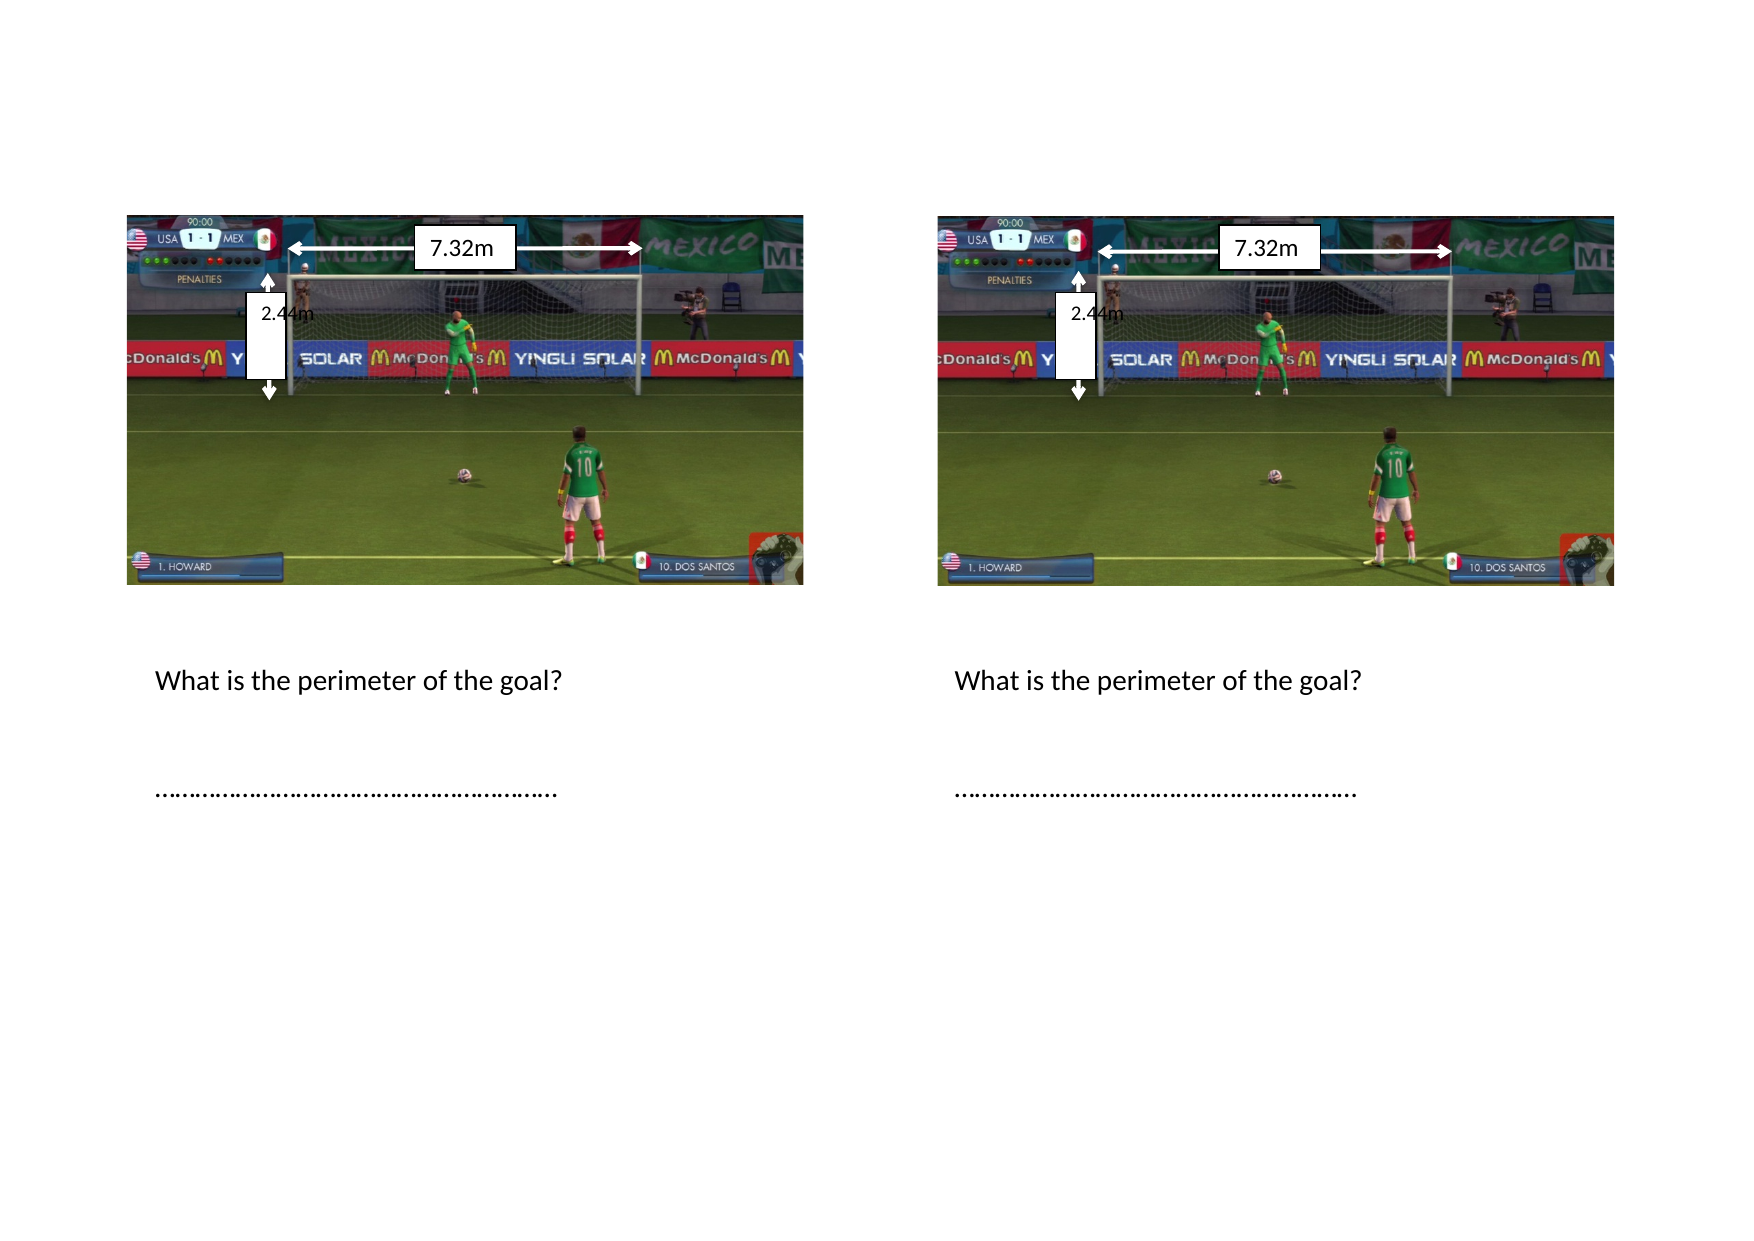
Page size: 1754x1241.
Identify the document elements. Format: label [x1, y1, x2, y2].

picture [943, 215, 1618, 588]
picture [132, 215, 807, 587]
